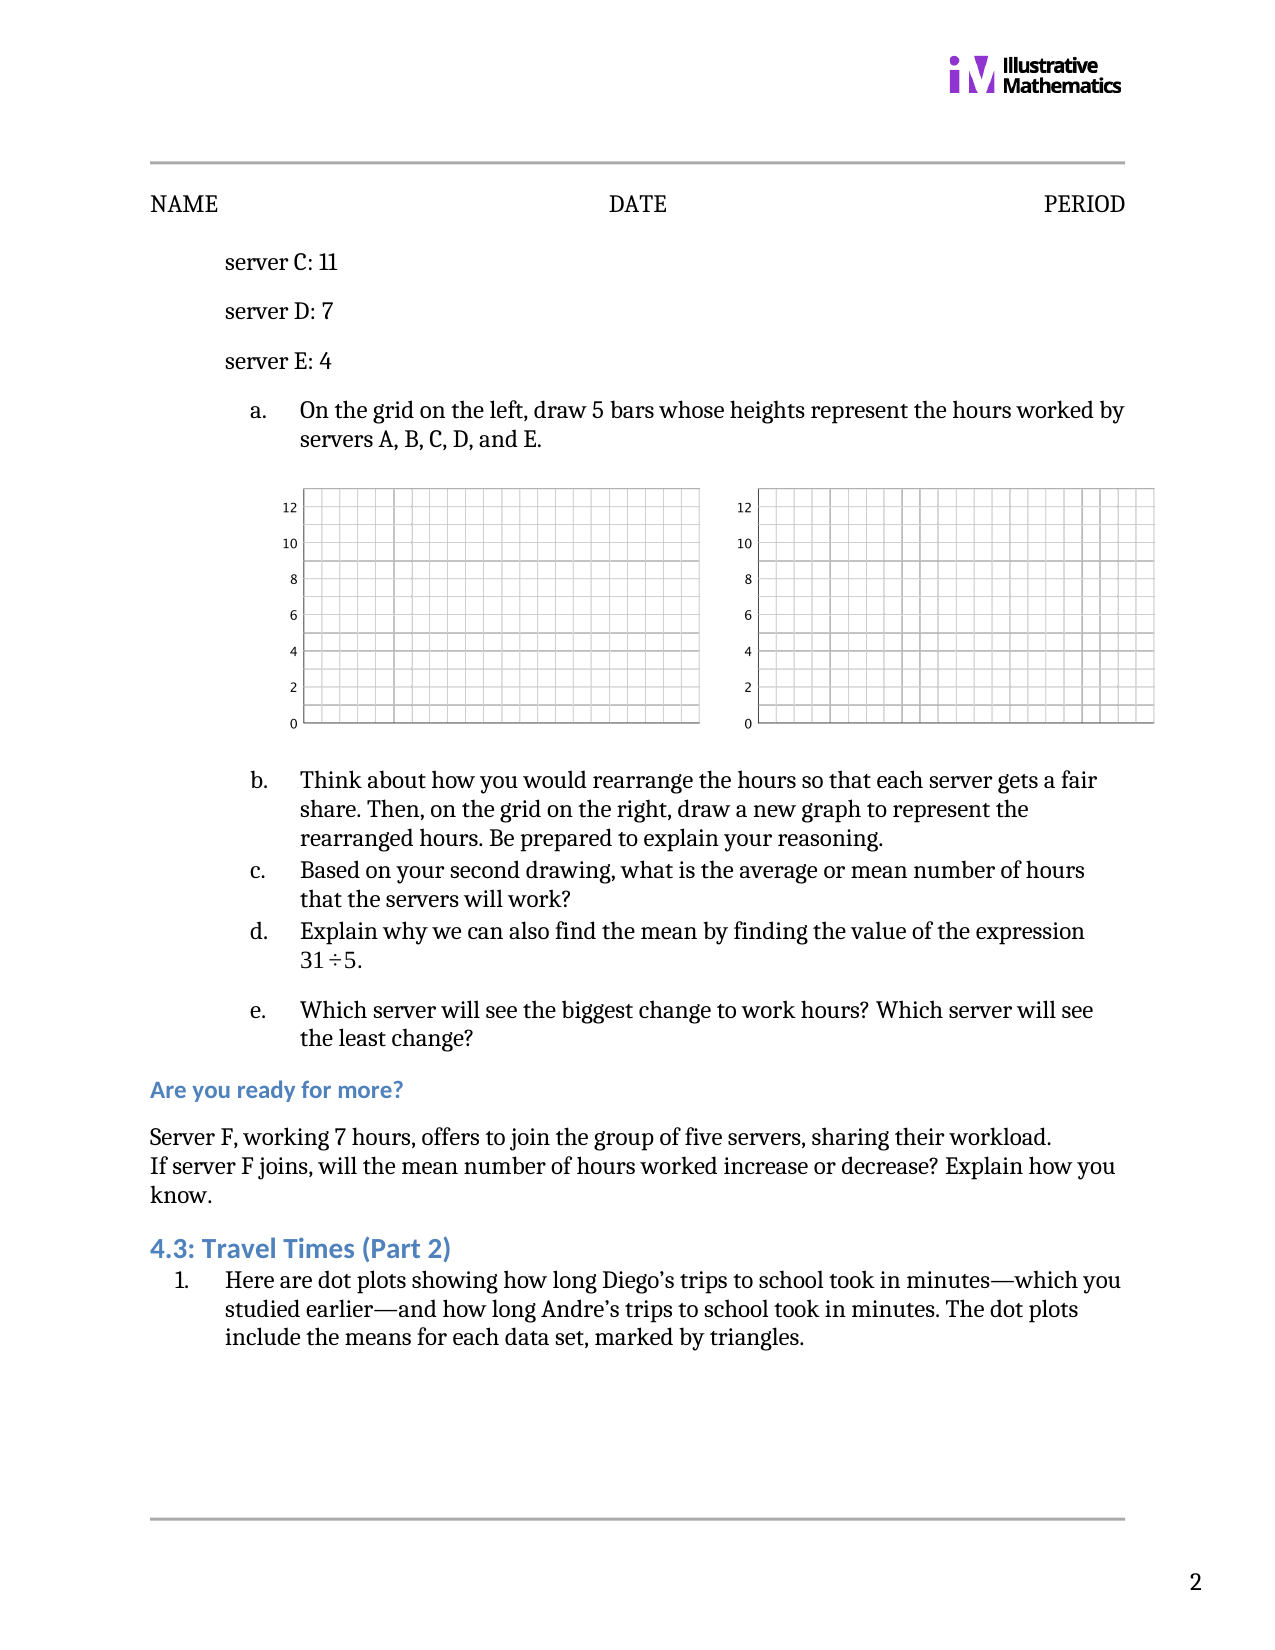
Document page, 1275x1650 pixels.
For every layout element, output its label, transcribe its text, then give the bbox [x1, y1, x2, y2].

list Explain why we can also find the mean by finding the value of the expression . [250, 917, 1125, 975]
list Which server will see the biggest change to work hours? Which server will see the least change? [250, 996, 1125, 1053]
subtitle Are you ready for more? [150, 1074, 1125, 1104]
list server C: 11 [175, 247, 1125, 276]
list server D: 7 [175, 297, 1125, 326]
list Based on your second drawing, what is the average or mean number of hours that the servers will work? [250, 856, 1125, 913]
picture [268, 486, 1172, 763]
list Here are dot plots showing how long Diego’s trips to school took in minutes—which you studied earlier—and how long Andre’s trips to school took in minutes. The dot plots include the means for each data set, marked by triangles. [175, 1266, 1125, 1352]
subtitle 4.3: Travel Times (Part 2) [150, 1230, 1125, 1266]
list server E: 4 [175, 347, 1125, 375]
text Server F, working 7 hours, offers to join the group of five servers, sharing their workload. If server F joins, will the mean number of hours worked increase or decrease? Explain how you know. [150, 1123, 1125, 1209]
list Think about how you would rearrange the hours so that each server gets a fair share. Then, on the grid on the right, draw a new graph to represent the rearranged hours. Be prepared to explain your reasoning. [250, 766, 1125, 852]
list On the grid on the left, draw 5 bars whose heights represent the hours worked by servers A, B, C, D, and E. [250, 396, 1125, 454]
picture [949, 55, 1121, 93]
